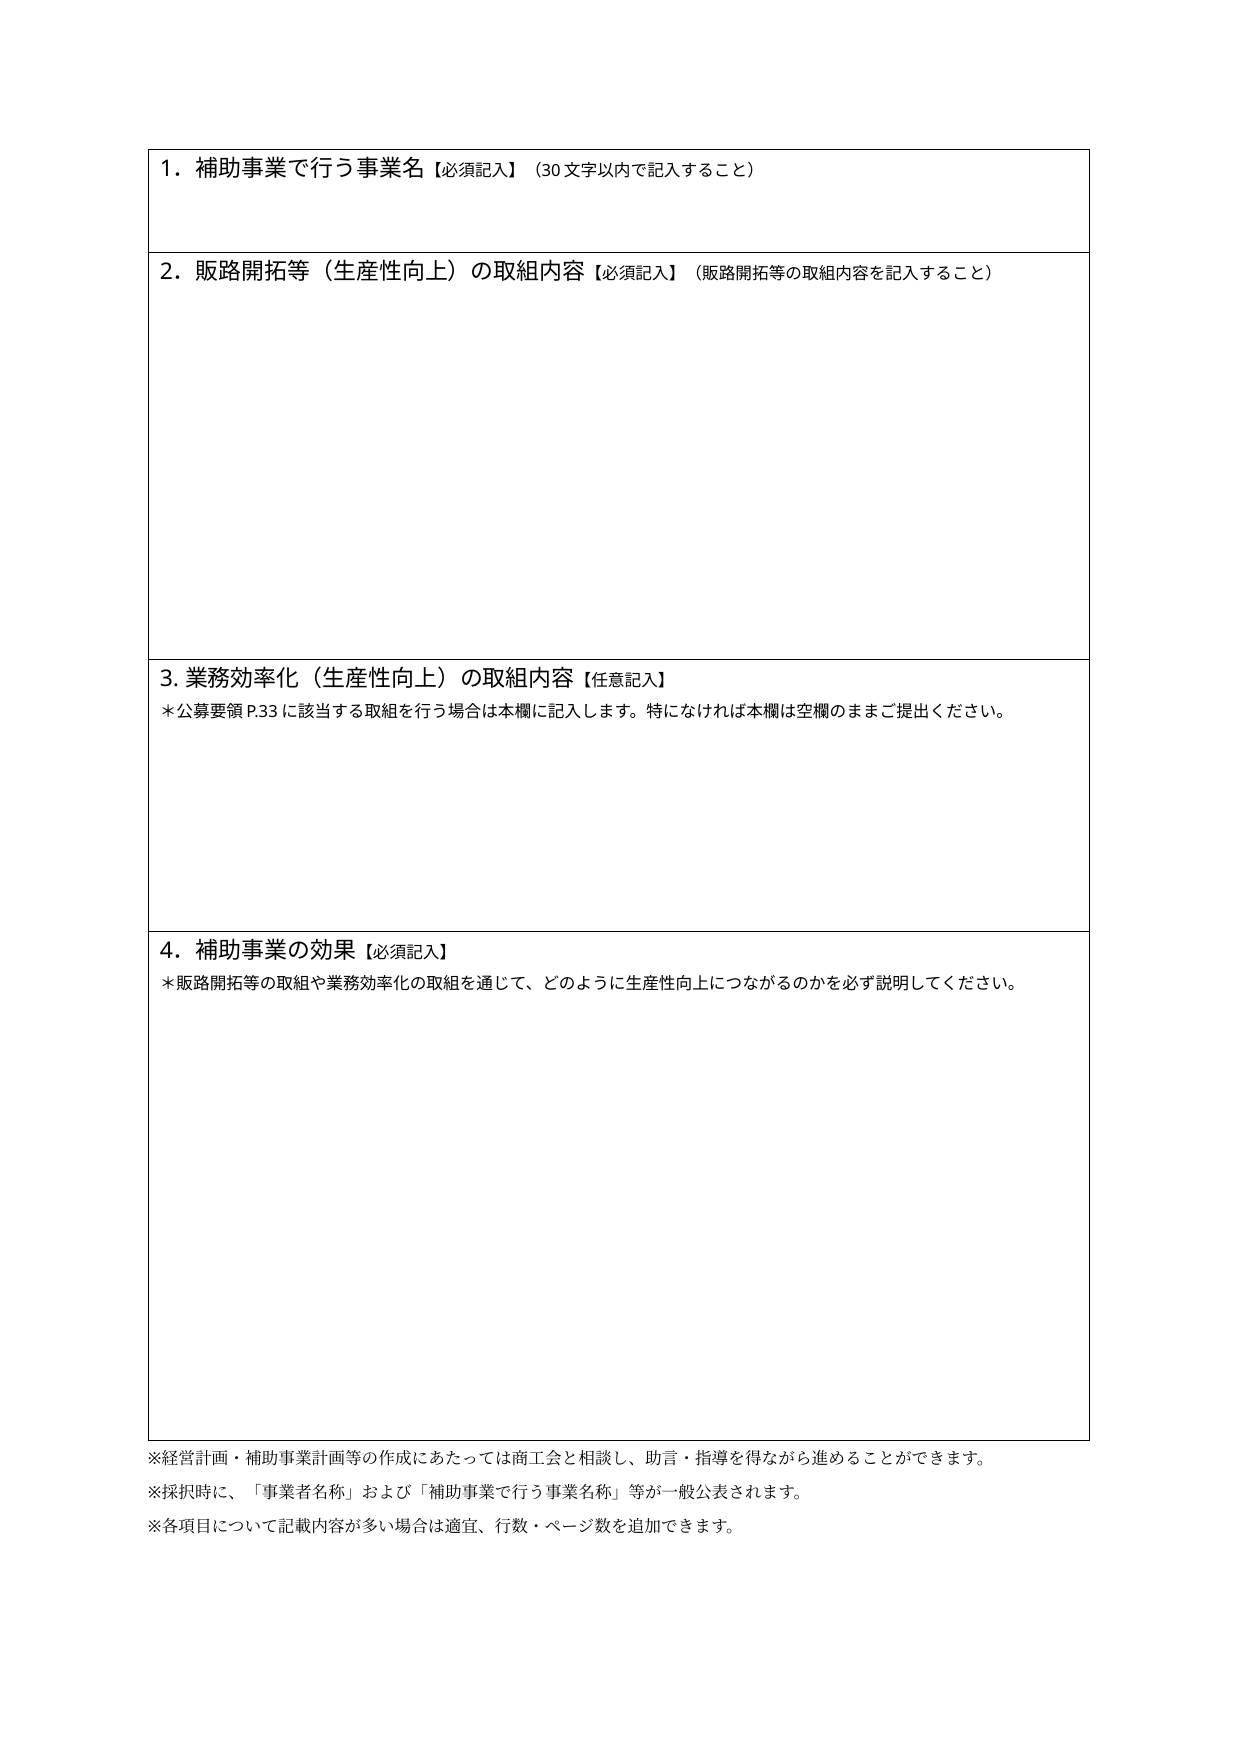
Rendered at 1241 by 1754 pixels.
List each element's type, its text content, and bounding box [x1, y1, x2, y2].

table_cell 3. 業務効率化（生産性向上）の取組内容【任意記入】 ＊公募要領P.33に該当する取組を行う場合は本欄に記入します。特になければ本欄は空欄のままご提出ください。 [149, 660, 1089, 931]
text ※経営計画・補助事業計画等の作成にあたっては商工会と相談し、助言・指導を得ながら進めることができます。 [148, 1441, 1092, 1474]
table_cell 2．販路開拓等（生産性向上）の取組内容【必須記入】（販路開拓等の取組内容を記入すること） [149, 253, 1089, 659]
text ※各項目について記載内容が多い場合は適宜、行数・ページ数を追加できます。 [148, 1508, 1092, 1542]
text ※採択時に、「事業者名称」および「補助事業で行う事業名称」等が一般公表されます。 [148, 1474, 1092, 1508]
table_cell 4．補助事業の効果【必須記入】 ＊販路開拓等の取組や業務効率化の取組を通じて、どのように生産性向上につながるのかを必ず説明してください。 [149, 932, 1089, 1439]
table_header 1．補助事業で行う事業名【必須記入】（30文字以内で記入すること） [149, 150, 1089, 252]
